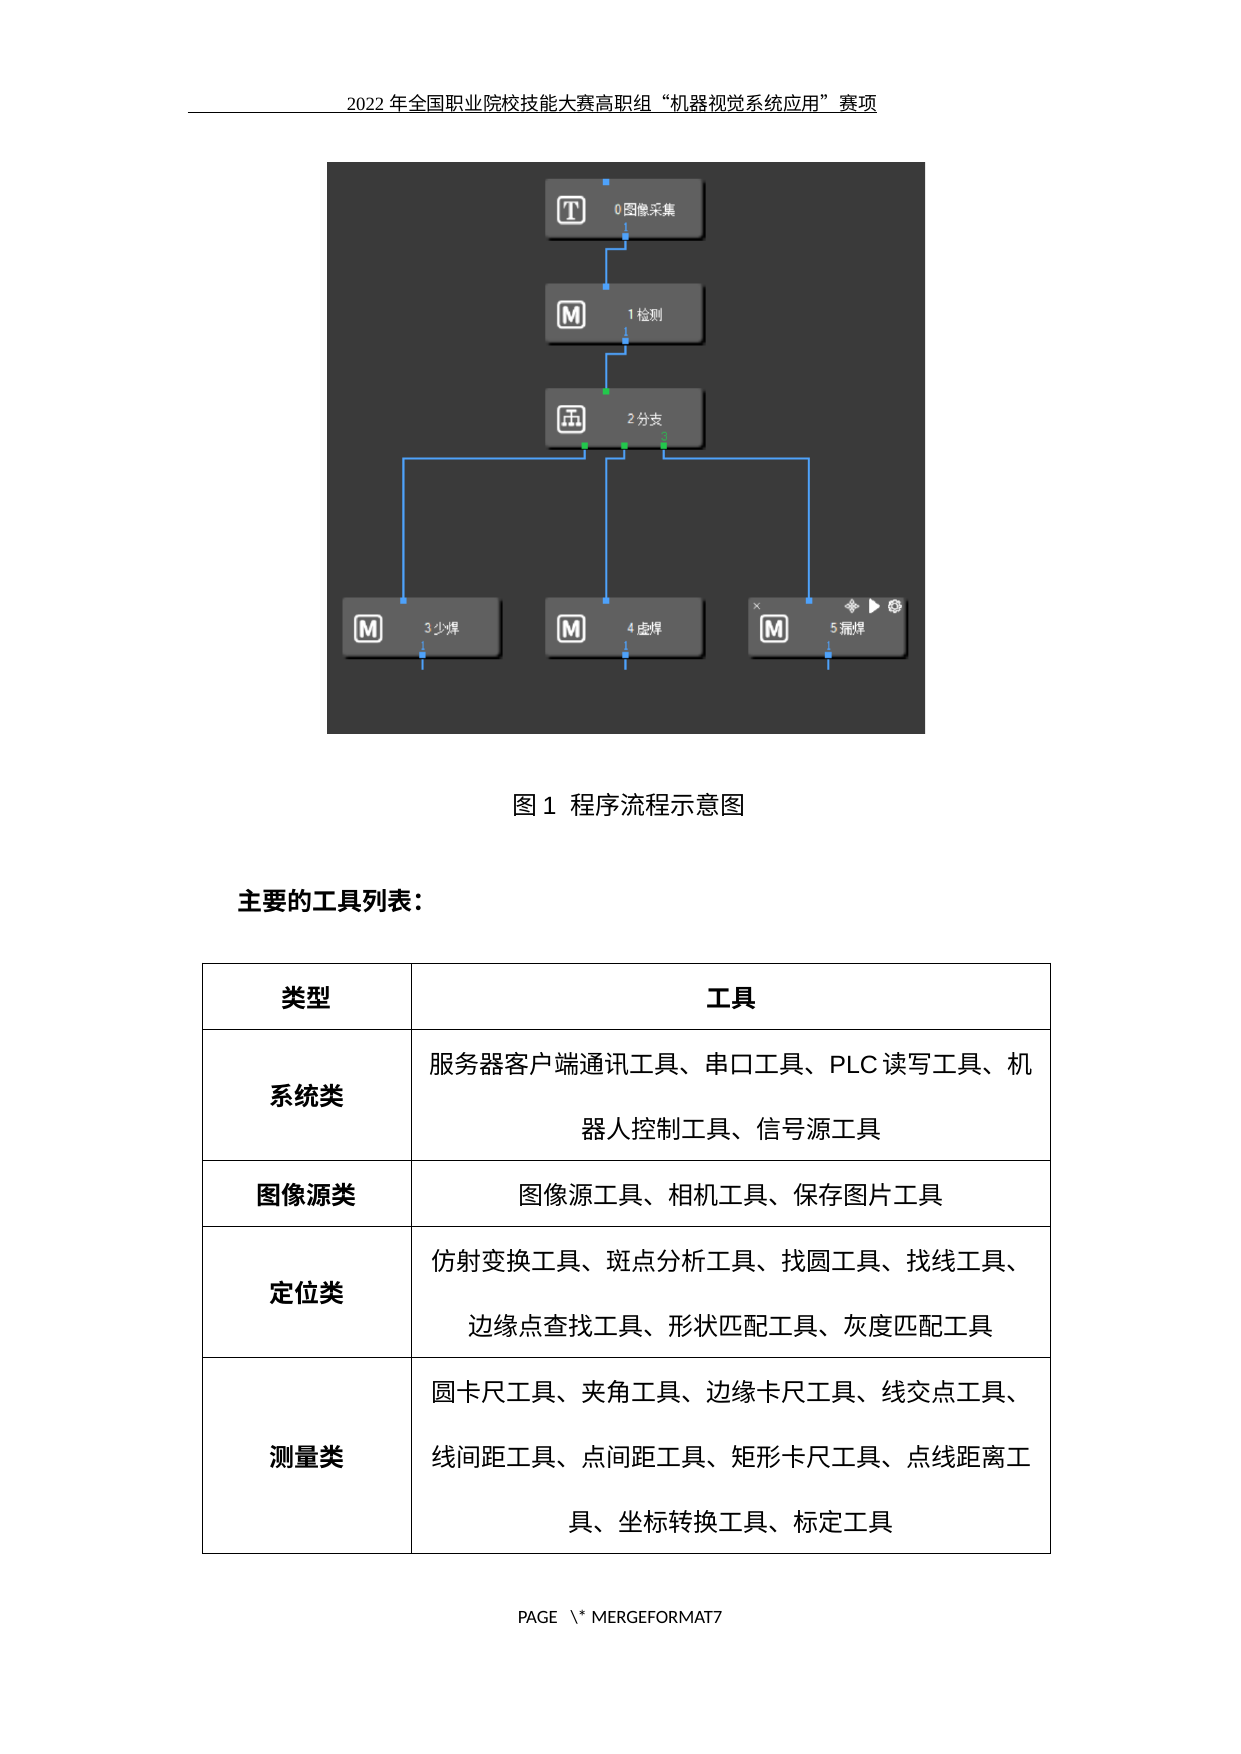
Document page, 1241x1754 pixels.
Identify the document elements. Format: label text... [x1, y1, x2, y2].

table_header 工具 [412, 964, 1050, 1029]
table_cell 系统类 [203, 1030, 411, 1160]
picture [327, 162, 926, 734]
table_header 类型 [203, 964, 411, 1029]
table_cell 定位类 [203, 1227, 411, 1357]
list 图1 程序流程示意图 [187, 771, 1023, 836]
table_cell 图像源工具、相机工具、保存图片工具 [412, 1161, 1050, 1226]
table_cell 圆卡尺工具、夹角工具、边缘卡尺工具、线交点工具、线间距工具、点间距工具、矩形卡尺工具、点线距离工具、坐标转换工具、标定工具 [412, 1358, 1050, 1553]
table_cell 测量类 [203, 1358, 411, 1553]
table_cell 图像源类 [203, 1161, 411, 1226]
list 主要的工具列表： [187, 867, 1023, 932]
table_cell 仿射变换工具、斑点分析工具、找圆工具、找线工具、边缘点查找工具、形状匹配工具、灰度匹配工具 [412, 1227, 1050, 1357]
table_cell 服务器客户端通讯工具、串口工具、PLC读写工具、机器人控制工具、信号源工具 [412, 1030, 1050, 1160]
